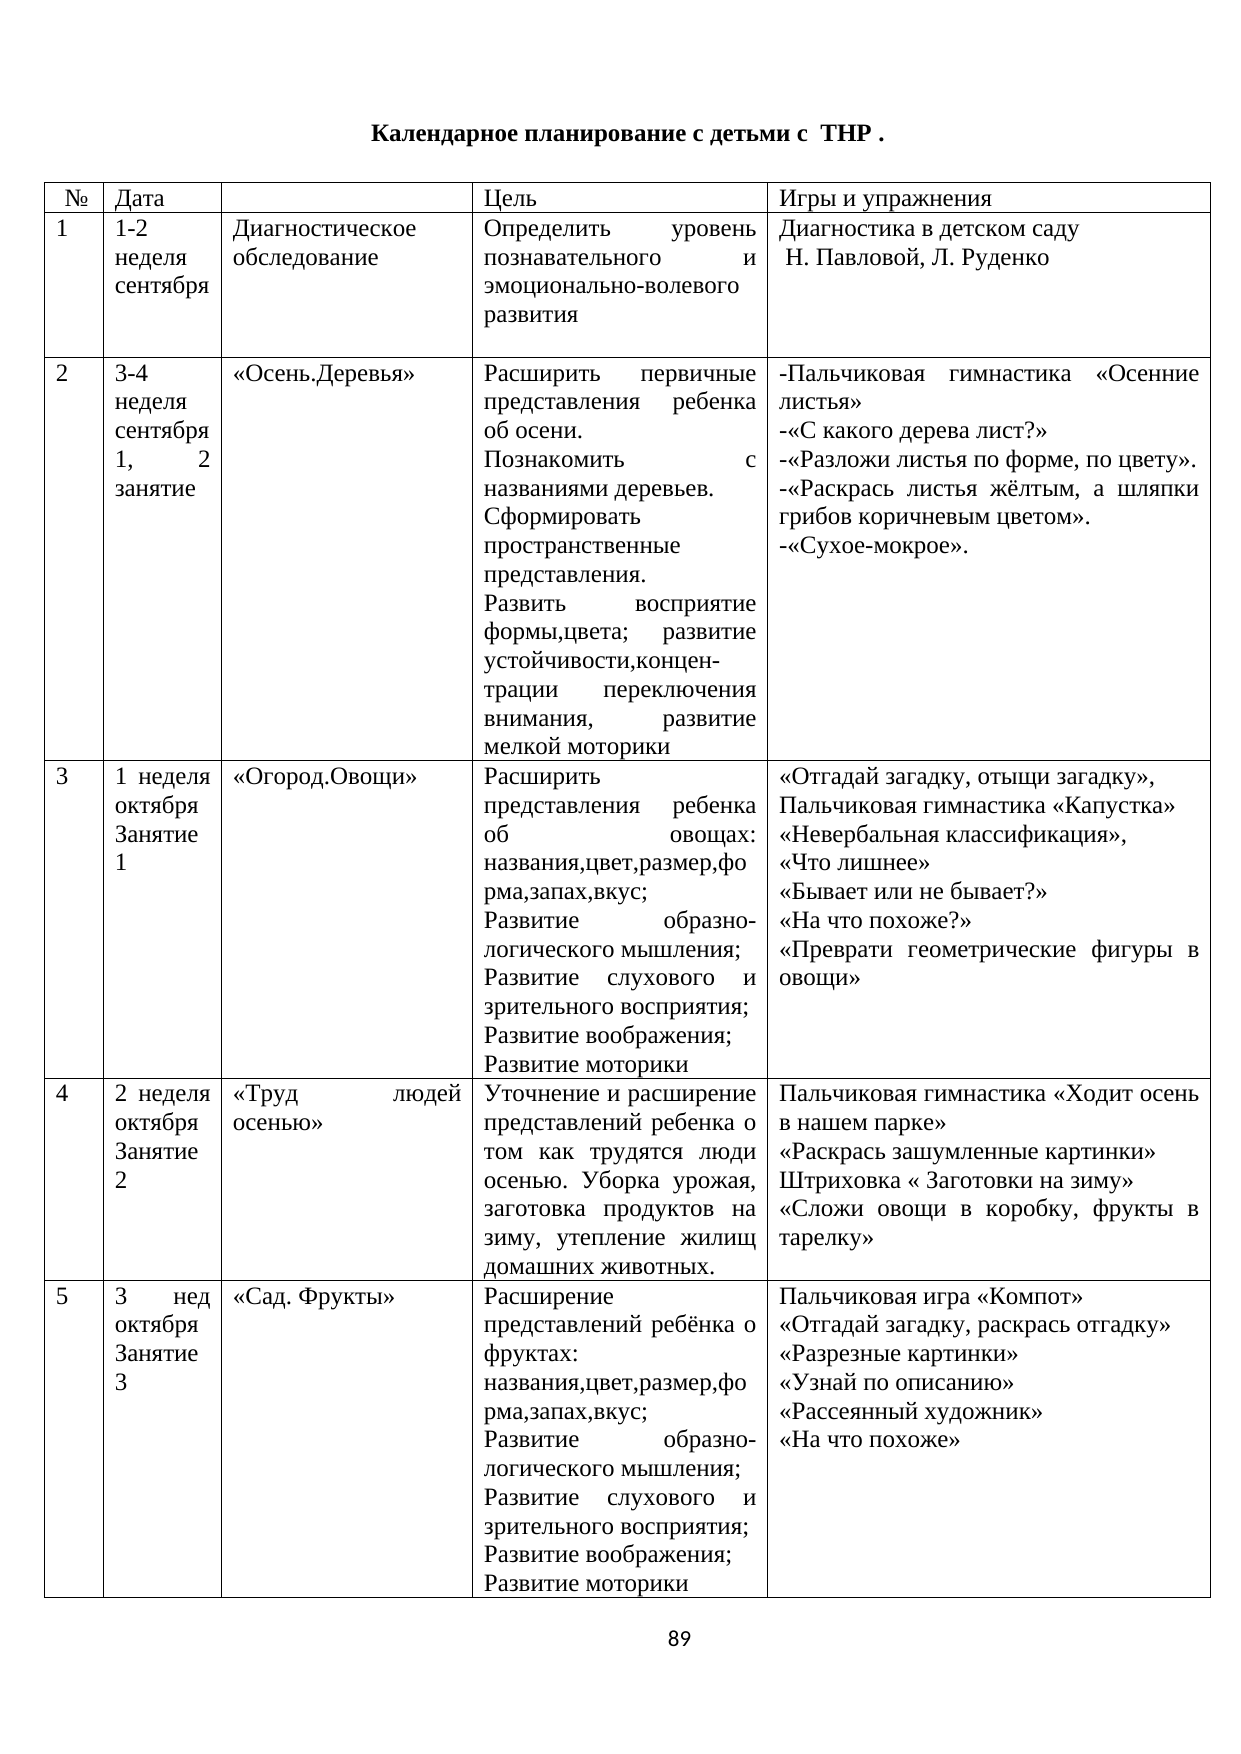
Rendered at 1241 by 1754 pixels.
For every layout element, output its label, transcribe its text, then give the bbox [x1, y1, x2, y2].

table_cell 3-4 неделя сентября 1, 2 занятие [104, 358, 221, 760]
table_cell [768, 1281, 1210, 1597]
table_cell 1 [45, 213, 103, 357]
table_cell Пальчиковая гимнастика «Ходит осень в нашем парке» «Раскрась зашумленные картинки» Штриховка « Заготовки на зиму» «Сложи овощи в коробку, фрукты в тарелку» [768, 1079, 1210, 1280]
table_cell 2 неделя октября Занятие 2 [104, 1079, 221, 1280]
table_cell «Осень.Деревья» [222, 358, 472, 760]
table_cell 1-2 неделя сентября [104, 213, 221, 357]
table_cell «Труд людей осенью» [222, 1079, 472, 1280]
table_cell Уточнение и расширение представлений ребенка о том как трудятся люди осенью. Уборка урожая, заготовка продуктов на зиму, утепление жилищ домашних животных. [473, 1079, 767, 1280]
table_cell Расширить первичные представления ребенка об осени. Познакомить с названиями деревьев. Сформировать пространственные представления. Развить восприятие формы,цвета; развитие устойчивости,концен-трации переключения внимания, развитие мелкой моторики [473, 358, 767, 760]
table_cell Диагностика в детском саду Н. Павловой, Л. Руденко [768, 213, 1210, 357]
list Календарное планирование с детьми с ТНР . [74, 118, 1181, 147]
table_cell Диагностическое обследование [222, 213, 472, 357]
table_header Цель [473, 183, 767, 212]
table_cell 2 [45, 358, 103, 760]
table_cell -Пальчиковая гимнастика «Осенние листья» -«С какого дерева лист?» -«Разложи листья по форме, по цвету». -«Раскрась листья жёлтым, а шляпки грибов коричневым цветом». -«Сухое-мокрое». [768, 358, 1210, 760]
table_header [222, 183, 472, 212]
table_header № [45, 183, 103, 212]
table_cell 5 [45, 1281, 103, 1597]
table_cell 1 неделя октября Занятие 1 [104, 761, 221, 1077]
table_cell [473, 1281, 767, 1597]
table_cell 3 [45, 761, 103, 1077]
table_cell «Отгадай загадку, отыщи загадку», Пальчиковая гимнастика «Капустка» «Невербальная классификация», «Что лишнее» «Бывает или не бывает?» «На что похоже?» «Преврати геометрические фигуры в овощи» [768, 761, 1210, 1077]
table_cell Определить уровень познавательного и эмоционально-волевого развития [473, 213, 767, 357]
table_cell «Сад. Фрукты» [222, 1281, 472, 1597]
table_cell 4 [45, 1079, 103, 1280]
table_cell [104, 1281, 221, 1597]
table_header Дата [104, 183, 221, 212]
table_cell Расширить представления ребенка об овощах: названия,цвет,размер,форма,запах,вкус; Развитие образно-логического мышления; Развитие слухового и зрительного восприятия; Развитие воображения; Развитие моторики [473, 761, 767, 1077]
table_cell «Огород.Овощи» [222, 761, 472, 1077]
table_header Игры и упражнения [768, 183, 1210, 212]
